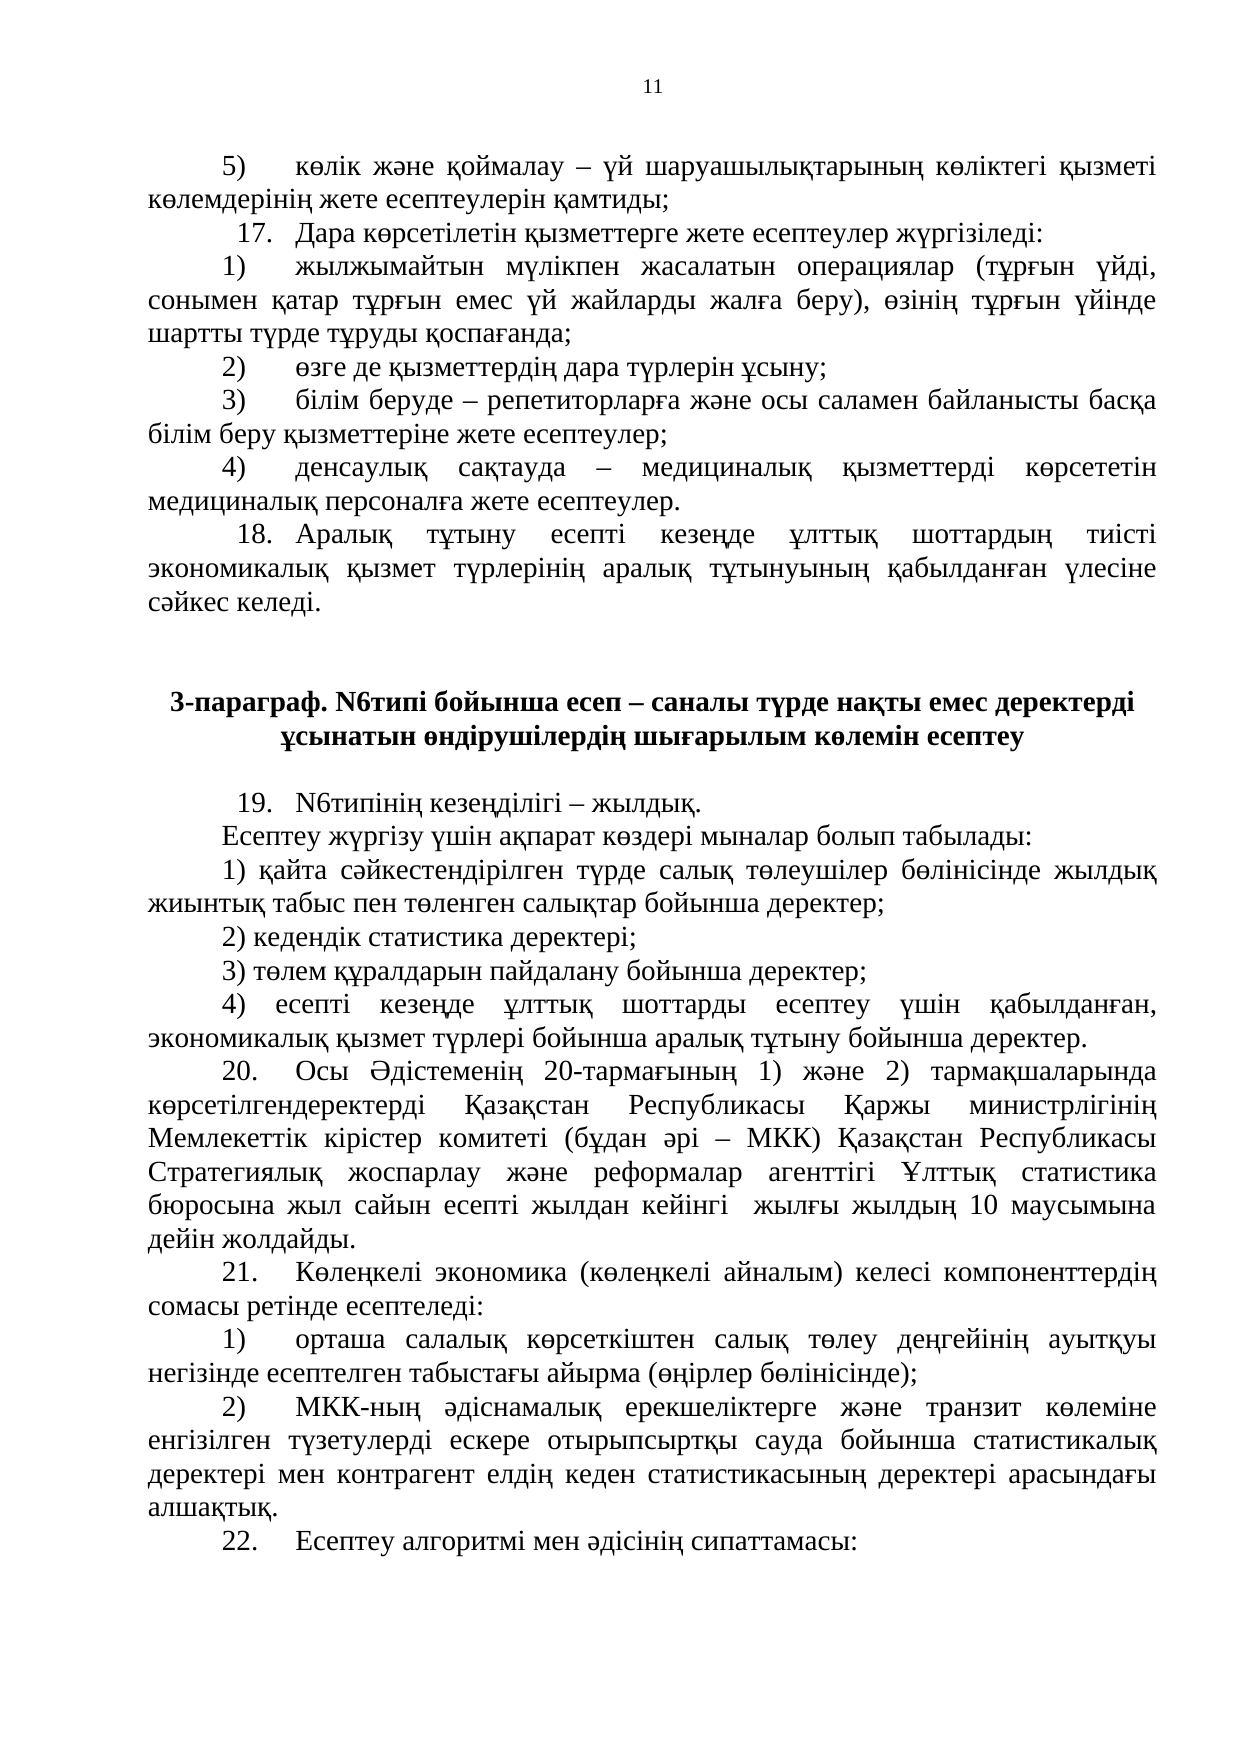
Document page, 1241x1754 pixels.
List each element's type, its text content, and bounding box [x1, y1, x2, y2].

list білім беруде – репетиторларға және осы саламен байланысты басқа білім беру қызметтеріне жете есептеулер; [148, 382, 1157, 449]
list жылжымайтын мүлікпен жасалатын операциялар (тұрғын үйді, сонымен қатар тұрғын емес үй жайларды жалға беру), өзінің тұрғын үйінде шартты түрде тұруды қоспағанда; [148, 248, 1157, 349]
text 4) есепті кезеңде ұлттық шоттарды есептеу үшін қабылданған, экономикалық қызмет түрлері бойынша аралық тұтыну бойынша деректер. [148, 986, 1157, 1053]
list өзге де қызметтердің дара түрлерін ұсыну; [148, 349, 1157, 382]
list Осы Әдістеменің 20-тармағының 1) және 2) тармақшаларында көрсетілгендеректерді Қазақстан Республикасы Қаржы министрлігінің Мемлекеттік кірістер комитеті (бұдан әрі – МКК) Қазақстан Республикасы Стратегиялық жоспарлау және реформалар агенттігі Ұлттық статистика бюросына жыл сайын есепті жылдан кейінгі жылғы жылдың 10 маусымына дейін жолдайды. [148, 1053, 1157, 1254]
text 1) қайта сәйкестендірілген түрде салық төлеушілер бөлінісінде жылдық жиынтық табыс пен төленген салықтар бойынша деректер; [148, 852, 1157, 919]
list көлік және қоймалау – үй шаруашылықтарының көліктегі қызметі көлемдерінің жете есептеулерін қамтиды; [148, 148, 1157, 215]
list орташа салалық көрсеткіштен салық төлеу деңгейінің ауытқуы негізінде есептелген табыстағы айырма (өңірлер бөлінісінде); [148, 1322, 1157, 1389]
list МКК-ның әдіснамалық ерекшеліктерге және транзит көлеміне енгізілген түзетулерді ескере отырыпсыртқы сауда бойынша статистикалық деректері мен контрагент елдің кеден статистикасының деректері арасындағы алшақтық. [148, 1389, 1157, 1523]
list N6типінің кезеңділігі – жылдық. [148, 785, 1157, 818]
list Аралық тұтыну есепті кезеңде ұлттық шоттардың тиісті экономикалық қызмет түрлерінің аралық тұтынуының қабылданған үлесіне сәйкес келеді. [148, 517, 1157, 617]
text 3) төлем құралдарын пайдалану бойынша деректер; [148, 953, 1157, 986]
list Дара көрсетілетін қызметтерге жете есептеулер жүргізіледі: [148, 215, 1157, 248]
list денсаулық сақтауда – медициналық қызметтерді көрсететін медициналық персоналға жете есептеулер. [148, 449, 1157, 517]
text 2) кедендік статистика деректері; [148, 919, 1157, 953]
text 3-параграф. N6типі бойынша есеп – саналы түрде нақты емес деректерді ұсынатын өндірушілердің шығарылым көлемін есептеу [148, 684, 1157, 751]
list Көлеңкелі экономика (көлеңкелі айналым) келесі компоненттердің сомасы ретінде есептеледі: [148, 1254, 1157, 1322]
list Есептеу алгоритмі мен әдісінің сипаттамасы: [148, 1523, 1157, 1556]
text Есептеу жүргізу үшін ақпарат көздері мыналар болып табылады: [148, 818, 1157, 852]
